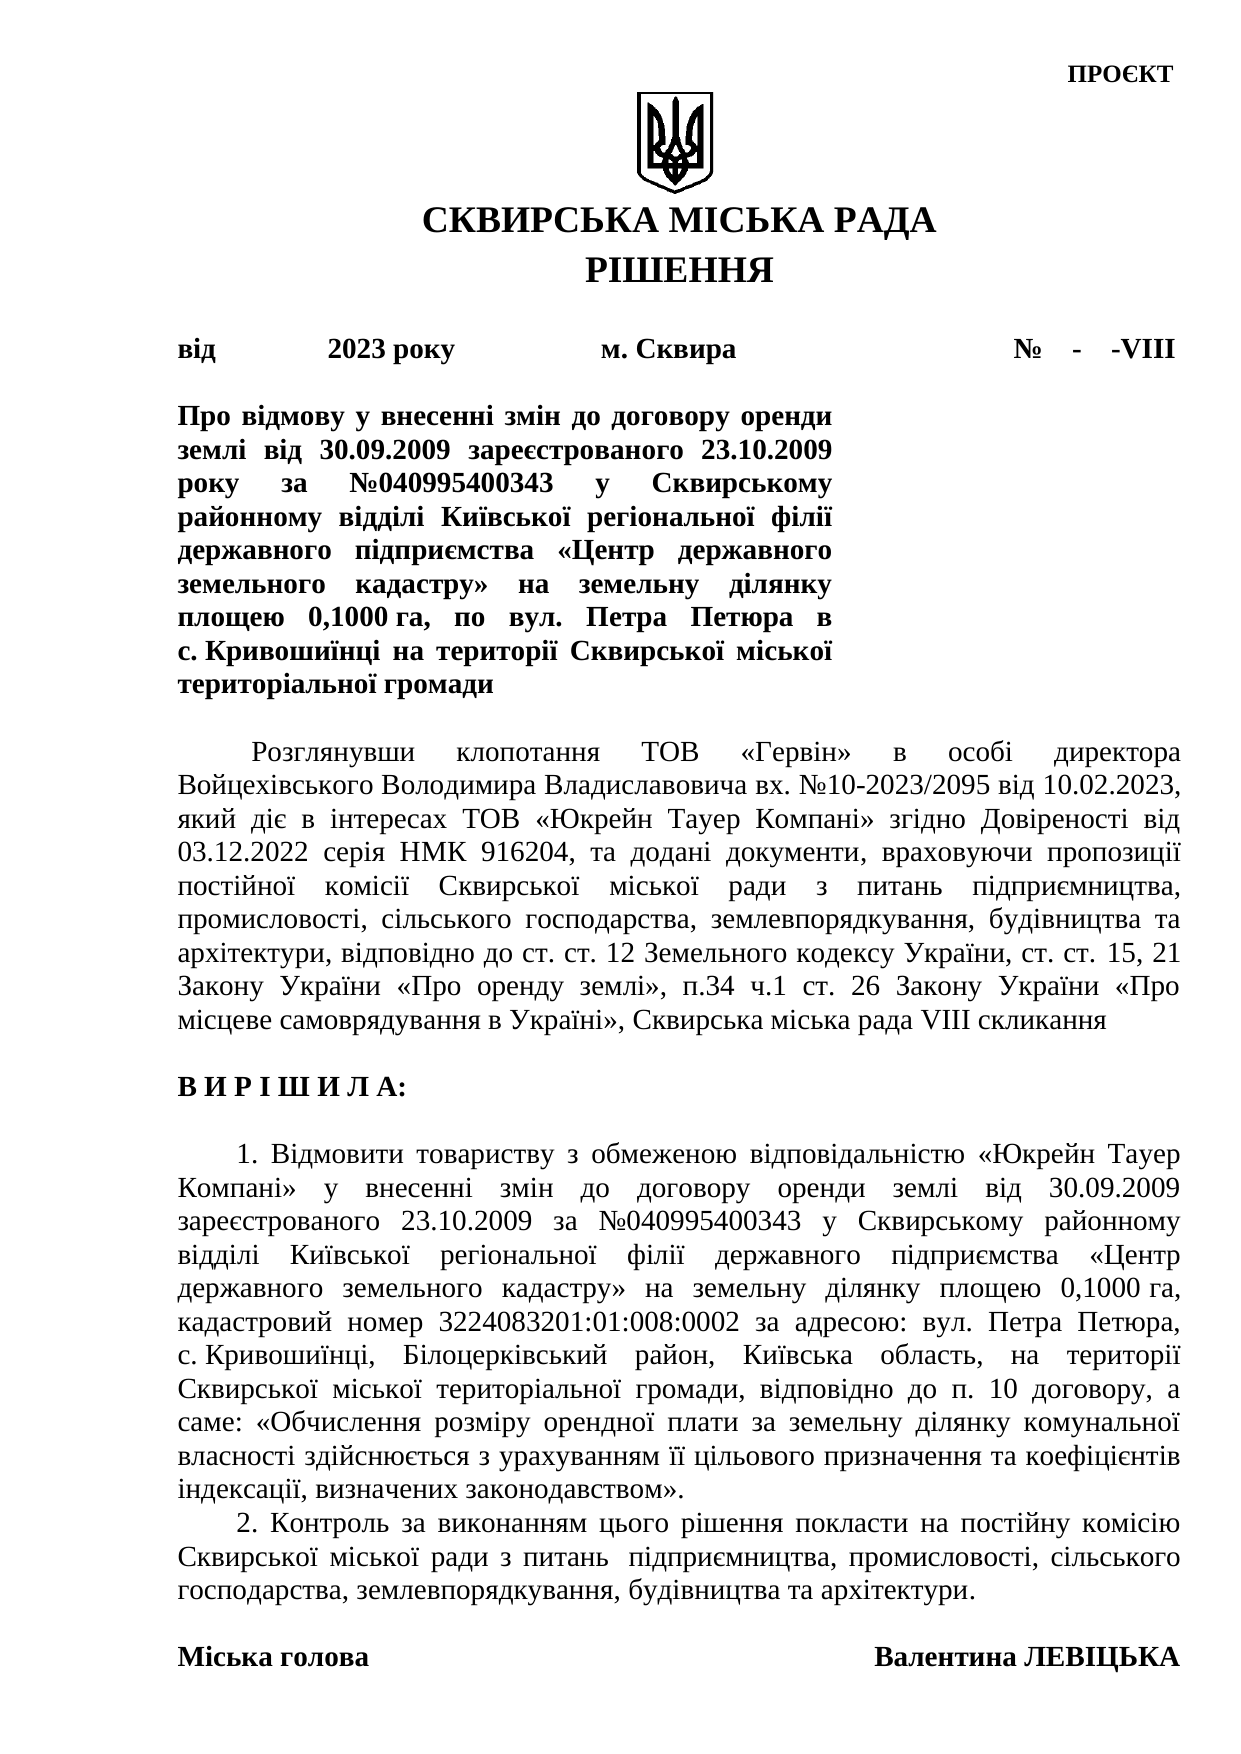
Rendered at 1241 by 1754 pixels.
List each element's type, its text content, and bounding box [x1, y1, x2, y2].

text Розглянувши клопотання ТОВ «Гервін» в особі директора Войцехівського Володимира Владиславовича вх. №10-2023/2095 від 10.02.2023, який діє в інтересах ТОВ «Юкрейн Тауер Компані» згідно Довіреності від 03.12.2022 серія НМК 916204, та додані документи, враховуючи пропозиції постійної комісії Сквирської міської ради з питань підприємництва, промисловості, сільського господарства, землевпорядкування, будівництва та архітектури, відповідно до ст. ст. 12 Земельного кодексу України, ст. ст. 15, 21 Закону України «Про оренду землі», п.34 ч.1 ст. 26 Закону України «Про місцеве самоврядування в Україні», Сквирська міська рада VIIІ скликання [177, 734, 1181, 1036]
text ПРОЄКТ [177, 59, 1173, 88]
text СКВИРСЬКА МІСЬКА РАДА [177, 198, 1181, 241]
text Міська голова Валентина ЛЕВІЦЬКА [177, 1639, 1181, 1673]
picture [637, 92, 714, 194]
text від 2023 року м. Сквира № - -VIII [177, 331, 1181, 365]
text РІШЕННЯ [177, 247, 1181, 291]
text В И Р І Ш И Л А: [177, 1069, 1181, 1103]
table_header Про відмову у внесенні змін до договору оренди землі від 30.09.2009 зареєстрованого 23.10.2009 року за №040995400343 у Сквирському районному відділі Київської регіональної філії державного підприємства «Центр державного земельного кадастру» на земельну ділянку площею 0,1000.га, по вул. Петра Петюра в с..Кривошиїнці на території Сквирської міської територіальної громади [178, 398, 844, 734]
text 2. Контроль за виконанням цього рішення покласти на постійну комісію Сквирської міської ради з питань підприємництва, промисловості, сільського господарства, землевпорядкування, будівництва та архітектури. [177, 1505, 1181, 1606]
list 1. Відмовити товариству з обмеженою відповідальністю «Юкрейн Тауер Компані» у внесенні змін до договору оренди землі від 30.09.2009 зареєстрованого 23.10.2009 за №040995400343 у Сквирському районному відділі Київської регіональної філії державного підприємства «Центр державного земельного кадастру» на земельну ділянку площею 0,1000.га, кадастровий номер 3224083201:01:008:0002 за адресою: вул. Петра Петюра, с..Кривошиїнці, Білоцерківський район, Київська область, на території Сквирської міської територіальної громади, відповідно до п. 10 договору, а саме: «Обчислення розміру орендної плати за земельну ділянку комунальної власності здійснюється з урахуванням її цільового призначення та коефіцієнтів індексації, визначених законодавством». [177, 1136, 1181, 1505]
